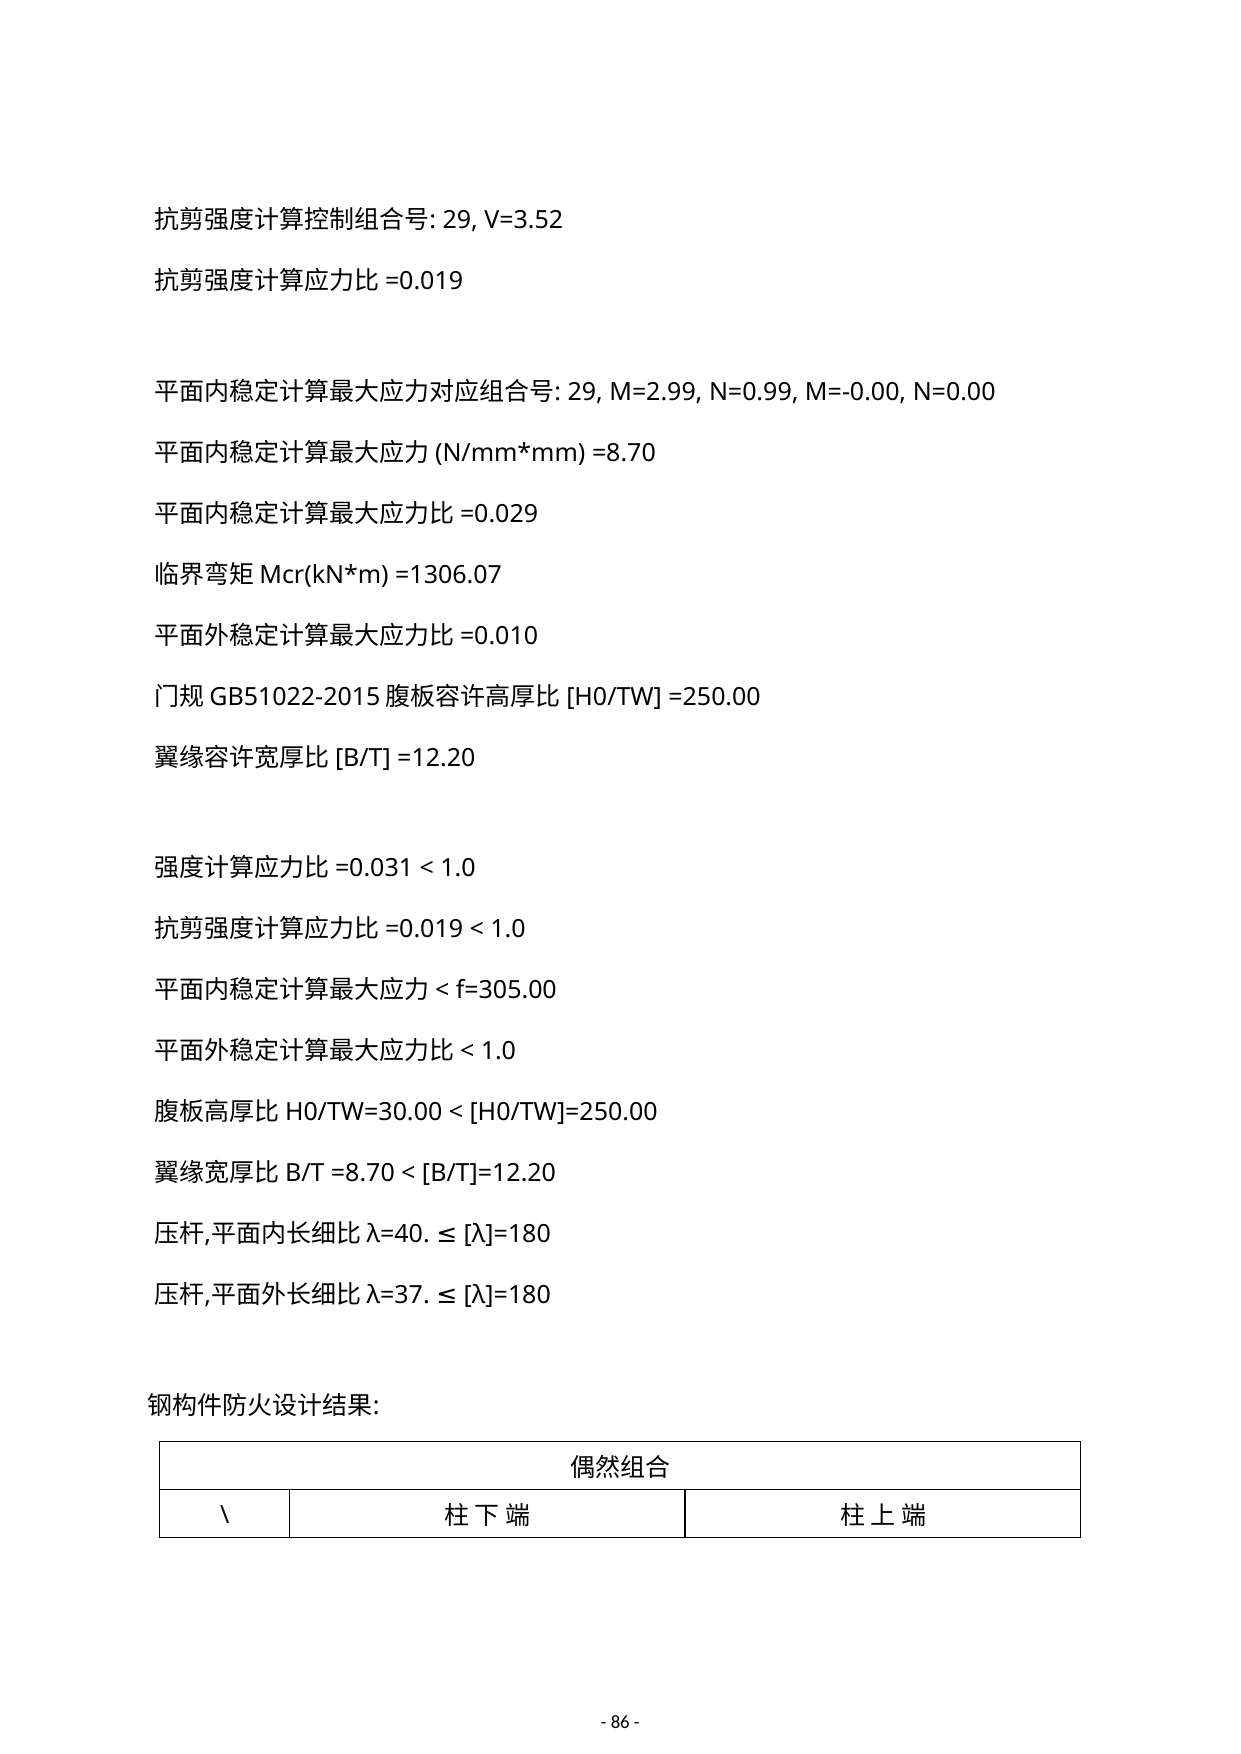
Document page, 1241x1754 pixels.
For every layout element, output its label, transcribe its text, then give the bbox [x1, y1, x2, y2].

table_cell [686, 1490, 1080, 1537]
text 平面内稳定计算最大应力 < f=305.00 [148, 964, 1093, 1011]
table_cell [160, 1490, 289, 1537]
text 平面内稳定计算最大应力比 =0.029 [148, 488, 1093, 535]
text 平面内稳定计算最大应力对应组合号: 29, M=2.99, N=0.99, M=-0.00, N=0.00 [148, 366, 1093, 413]
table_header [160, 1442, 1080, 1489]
text 抗剪强度计算应力比 =0.019 [148, 255, 1093, 302]
text 压杆,平面外长细比 λ=37. ≤ [λ]=180 [148, 1269, 1093, 1317]
text 抗剪强度计算控制组合号: 29, V=3.52 [148, 194, 1093, 241]
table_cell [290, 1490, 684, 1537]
text 抗剪强度计算应力比 =0.019 < 1.0 [148, 903, 1093, 950]
text 临界弯矩Mcr(kN*m) =1306.07 [148, 549, 1093, 596]
text 翼缘宽厚比 B/T =8.70 < [B/T]=12.20 [148, 1147, 1093, 1194]
text 门规GB51022-2015腹板容许高厚比 [H0/TW] =250.00 [148, 671, 1093, 718]
text 压杆,平面内长细比 λ=40. ≤ [λ]=180 [148, 1208, 1093, 1256]
text 平面外稳定计算最大应力比 < 1.0 [148, 1025, 1093, 1072]
text 翼缘容许宽厚比 [B/T] =12.20 [148, 732, 1093, 779]
text 腹板高厚比 H0/TW=30.00 < [H0/TW]=250.00 [148, 1086, 1093, 1133]
text 钢构件防火设计结果: [148, 1380, 1093, 1427]
text 平面外稳定计算最大应力比 =0.010 [148, 610, 1093, 657]
text 平面内稳定计算最大应力 (N/mm*mm) =8.70 [148, 427, 1093, 474]
text 强度计算应力比 =0.031 < 1.0 [148, 842, 1093, 889]
